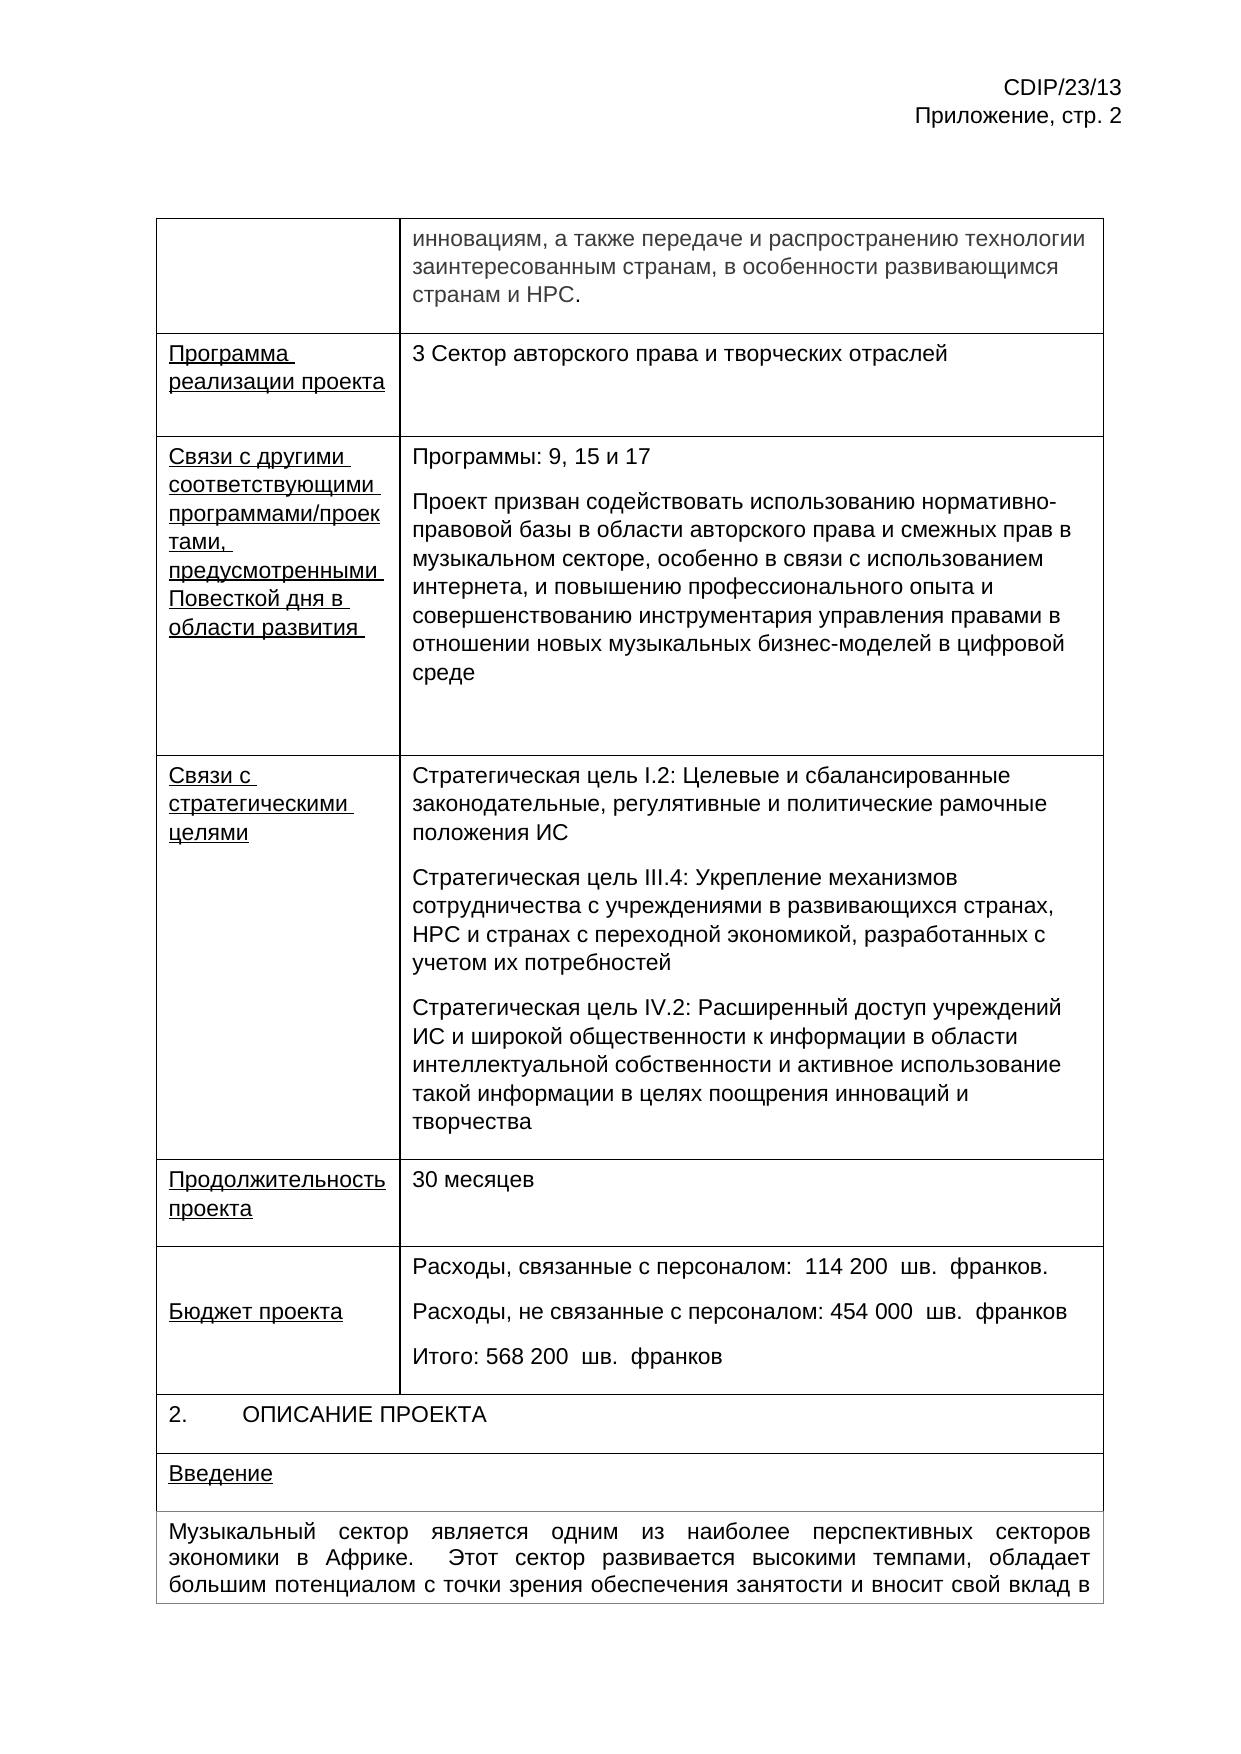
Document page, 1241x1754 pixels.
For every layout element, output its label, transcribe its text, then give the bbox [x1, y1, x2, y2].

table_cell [401, 219, 1103, 332]
table_cell Стратегическая цель I.2: Целевые и сбалансированные законодательные, регулятивные и политические рамочные положения ИС Стратегическая цель III.4: Укрепление механизмов сотрудничества с учреждениями в развивающихся странах, НРС и странах с переходной экономикой, разработанных с учетом их потребностей Стратегическая цель IV.2: Расширенный доступ учреждений ИС и широкой общественности к информации в области интеллектуальной собственности и активное использование такой информации в целях поощрения инноваций и творчества [401, 756, 1103, 1159]
table_cell 30 месяцев [401, 1160, 1103, 1246]
table_cell Программы: 9, 15 и 17 Проект призван содействовать использованию нормативно-правовой базы в области авторского права и смежных прав в музыкальном секторе, особенно в связи с использованием интернета, и повышению профессионального опыта и совершенствованию инструментария управления правами в отношении новых музыкальных бизнес-моделей в цифровой среде [401, 437, 1103, 755]
table_cell Введение [157, 1454, 1103, 1511]
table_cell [157, 219, 399, 332]
table_cell Связи с другими соответствующими программами/проектами, предусмотренными Повесткой дня в области развития [157, 437, 399, 755]
table_cell Связи с стратегическими целями [157, 756, 399, 1159]
table_cell 2. ОПИСАНИЕ ПРОЕКТА [157, 1395, 1103, 1453]
table_cell Программа реализации проекта [157, 334, 399, 436]
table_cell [157, 1512, 1103, 1603]
table_cell 3 Сектор авторского права и творческих отраслей [401, 334, 1103, 436]
table_cell Бюджет проекта [157, 1247, 399, 1394]
table_cell Расходы, связанные с персоналом: 114 200 шв. франков. Расходы, не связанные с персоналом: 454 000 шв. франков Итого: 568 200 шв. франков [401, 1247, 1103, 1394]
table_cell Продолжительность проекта [157, 1160, 399, 1246]
